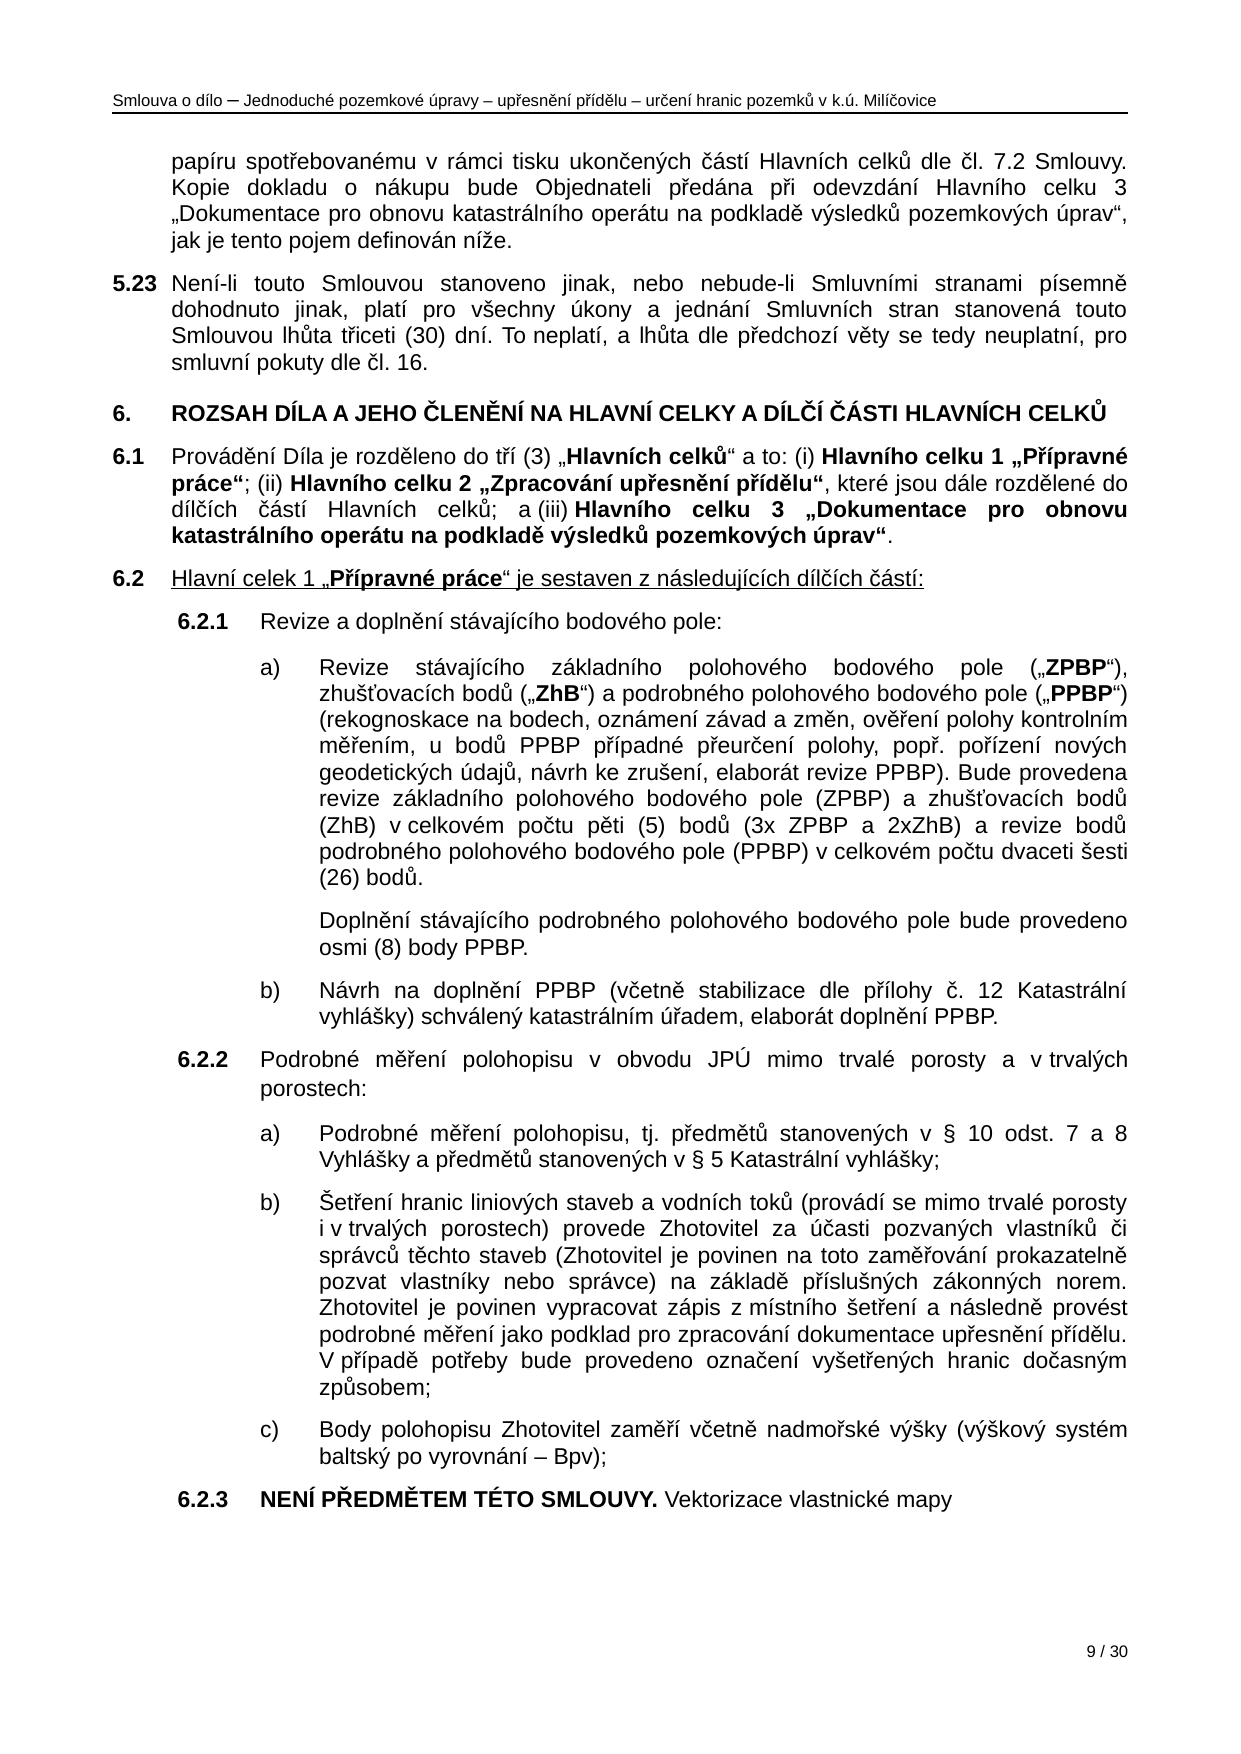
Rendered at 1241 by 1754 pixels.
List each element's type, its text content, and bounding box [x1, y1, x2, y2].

list Návrh na doplnění PPBP (včetně stabilizace dle přílohy č. 12 Katastrální vyhlášky) schválený katastrálním úřadem, elaborát doplnění PPBP. [260, 977, 1128, 1029]
text Hlavní celek 1 „Přípravné práce“ je sestaven z následujících dílčích částí: [112, 565, 1128, 592]
list Doplnění stávajícího podrobného polohového bodového pole bude provedeno osmi (8) body PPBP. [319, 907, 1128, 960]
text NENÍ PŘEDMĚTEM TÉTO SMLOUVY. Vektorizace vlastnické mapy [177, 1486, 1128, 1512]
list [171, 148, 1128, 253]
list Šetření hranic liniových staveb a vodních toků (provádí se mimo trvalé porosty i v trvalých porostech) provede Zhotovitel za účasti pozvaných vlastníků či správců těchto staveb (Zhotovitel je povinen na toto zaměřování prokazatelně pozvat vlastníky nebo správce) na základě příslušných zákonných norem. Zhotovitel je povinen vypracovat zápis z místního šetření a následně provést podrobné měření jako podklad pro zpracování dokumentace upřesnění přídělu. V případě potřeby bude provedeno označení vyšetřených hranic dočasným způsobem; [260, 1189, 1128, 1400]
list Podrobné měření polohopisu, tj. předmětů stanovených v § 10 odst. 7 a 8 Vyhlášky a předmětů stanovených v § 5 Katastrální vyhlášky; [260, 1119, 1128, 1172]
text Rozsah díla a jeho členění na hlavní celky a dílčí části Hlavních celků [112, 400, 1128, 427]
text Provádění Díla je rozděleno do tří (3) „Hlavních celků“ a to: (i) Hlavního celku 1 „Přípravné práce“; (ii) Hlavního celku 2 „Zpracování upřesnění přídělu“, které jsou dále rozdělené do dílčích částí Hlavních celků; a (iii) Hlavního celku 3 „Dokumentace pro obnovu katastrálního operátu na podkladě výsledků pozemkových úprav“. [112, 443, 1128, 549]
text Podrobné měření polohopisu v obvodu JPÚ mimo trvalé porosty a v trvalých porostech: [177, 1046, 1128, 1101]
text Není-li touto Smlouvou stanoveno jinak, nebo nebude-li Smluvními stranami písemně dohodnuto jinak, platí pro všechny úkony a jednání Smluvních stran stanovená touto Smlouvou lhůta třiceti (30) dní. To neplatí, a lhůta dle předchozí věty se tedy neuplatní, pro smluvní pokuty dle čl. 16. [112, 270, 1128, 375]
text Revize a doplnění stávajícího bodového pole: [177, 608, 1128, 635]
list Body polohopisu Zhotovitel zaměří včetně nadmořské výšky (výškový systém baltský po vyrovnání – Bpv); [260, 1416, 1128, 1469]
list Revize stávajícího základního polohového bodového pole („ZPBP“), zhušťovacích bodů („ZhB“) a podrobného polohového bodového pole („PPBP“) (rekognoskace na bodech, oznámení závad a změn, ověření polohy kontrolním měřením, u bodů PPBP případné přeurčení polohy, popř. pořízení nových geodetických údajů, návrh ke zrušení, elaborát revize PPBP). Bude provedena revize základního polohového bodového pole (ZPBP) a zhušťovacích bodů (ZhB) v celkovém počtu pěti (5) bodů (3x ZPBP a 2xZhB) a revize bodů podrobného polohového bodového pole (PPBP) v celkovém počtu dvaceti šesti (26) bodů. [260, 653, 1128, 891]
